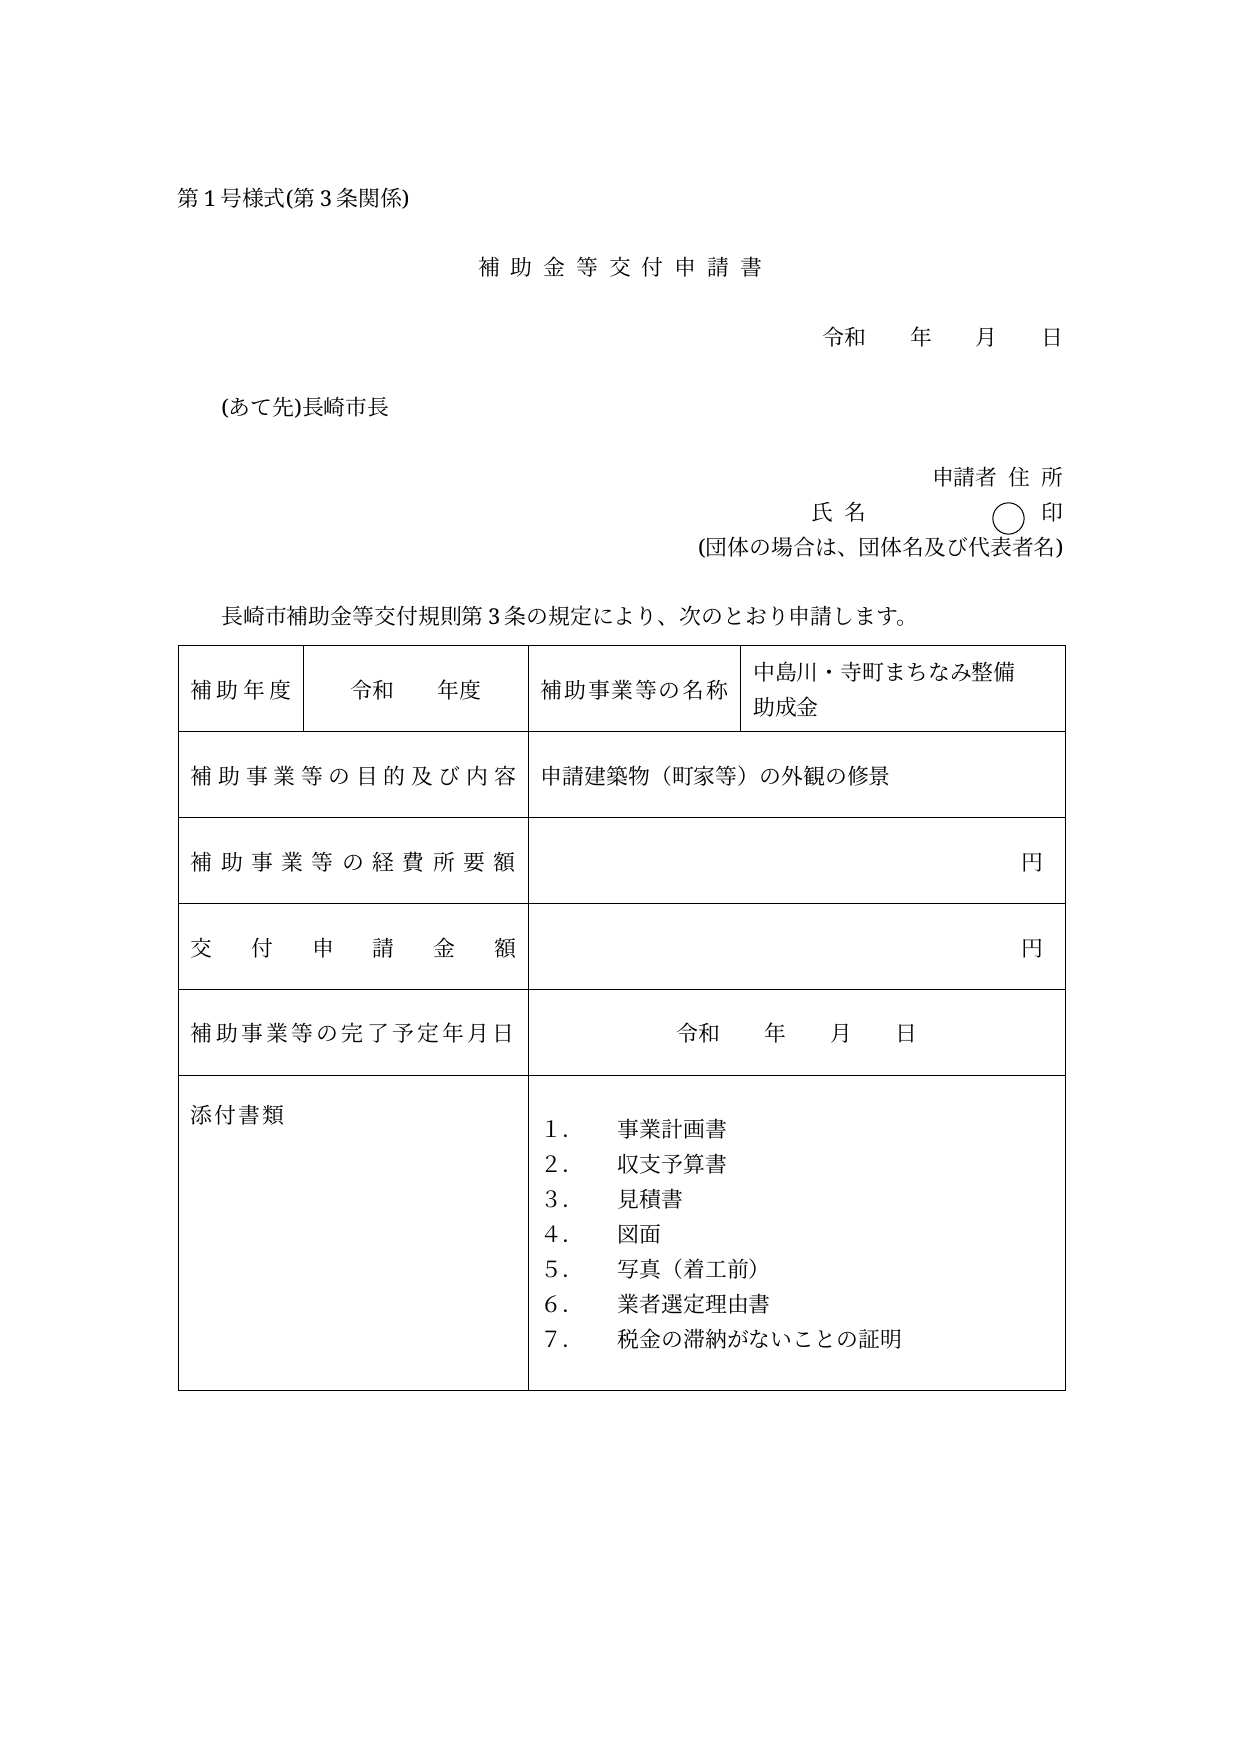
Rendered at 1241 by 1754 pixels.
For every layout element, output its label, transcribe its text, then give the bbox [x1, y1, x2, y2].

subtitle 補助金等交付申請書 [177, 249, 1063, 284]
table_header 中島川・寺町まちなみ整備 助成金 [741, 646, 1065, 731]
table_cell 円 [529, 818, 1065, 903]
table_cell 補助事業等の目的及び内容 [179, 732, 528, 817]
table_cell 交付申請金額 [179, 904, 528, 989]
text (あて先)長崎市長 [177, 388, 1063, 423]
table_cell 添付書類 [179, 1076, 528, 1390]
text 令和 年 月 日 [177, 319, 1063, 353]
text 申請者住所 [177, 458, 1063, 493]
text 氏名 印 [177, 493, 1063, 528]
table_header 補助年度 [179, 646, 303, 731]
table_cell 補助事業等の完了予定年月日 [179, 990, 528, 1075]
text 長崎市補助金等交付規則第3条の規定により、次のとおり申請します。 [177, 598, 1063, 633]
table_header 補助事業等の名称 [529, 646, 740, 731]
text (団体の場合は、団体名及び代表者名) [177, 528, 1063, 563]
table_cell 申請建築物（町家等）の外観の修景 [529, 732, 1065, 817]
text 第1号様式(第3条関係) [177, 179, 1063, 214]
table_cell 補助事業等の経費所要額 [179, 818, 528, 903]
table_header 令和 年度 [304, 646, 528, 731]
table_cell 事業計画書 収支予算書 見積書 図面 写真（着工前） 業者選定理由書 税金の滞納がないことの証明 [529, 1076, 1065, 1390]
table_cell 令和 年 月 日 [529, 990, 1065, 1075]
table_cell 円 [529, 904, 1065, 989]
